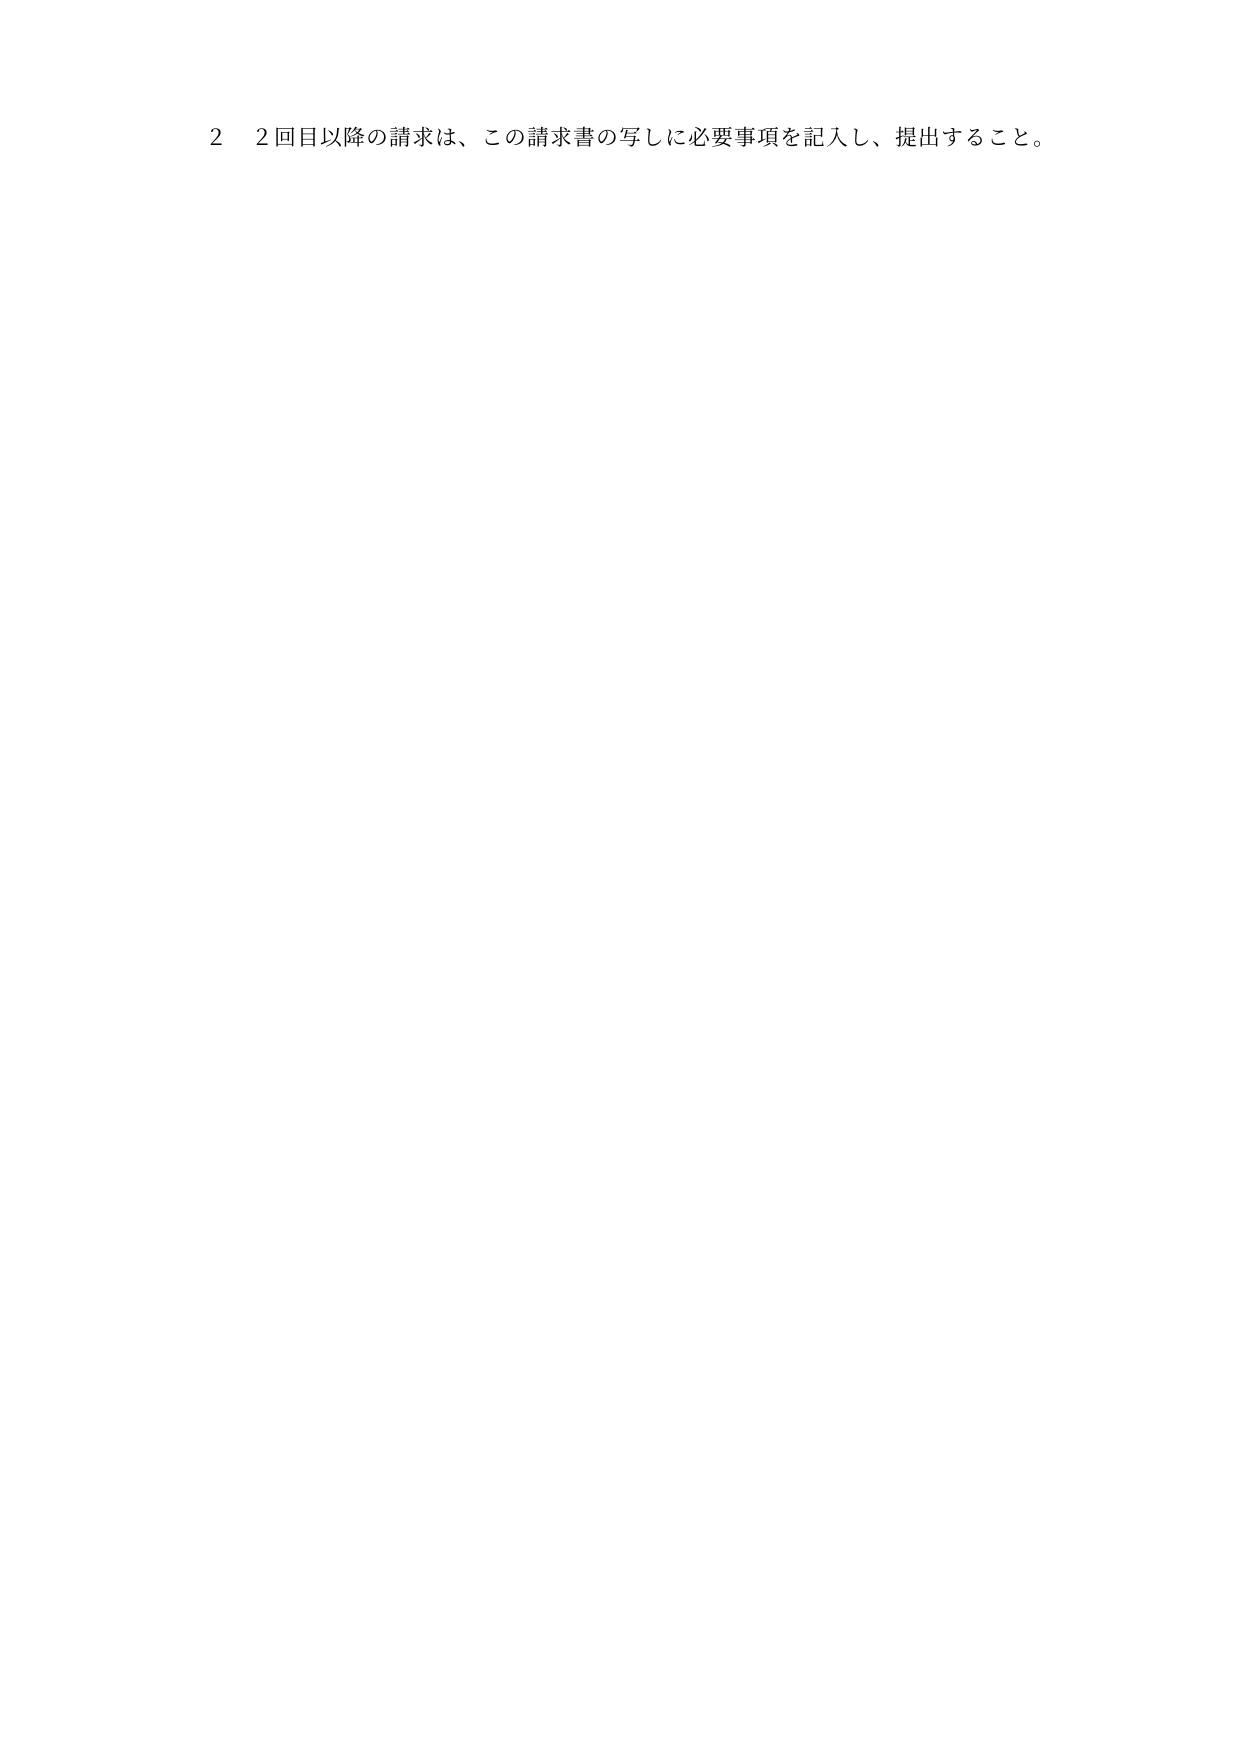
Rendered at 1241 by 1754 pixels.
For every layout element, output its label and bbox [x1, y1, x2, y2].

table_header [112, 120, 1128, 153]
